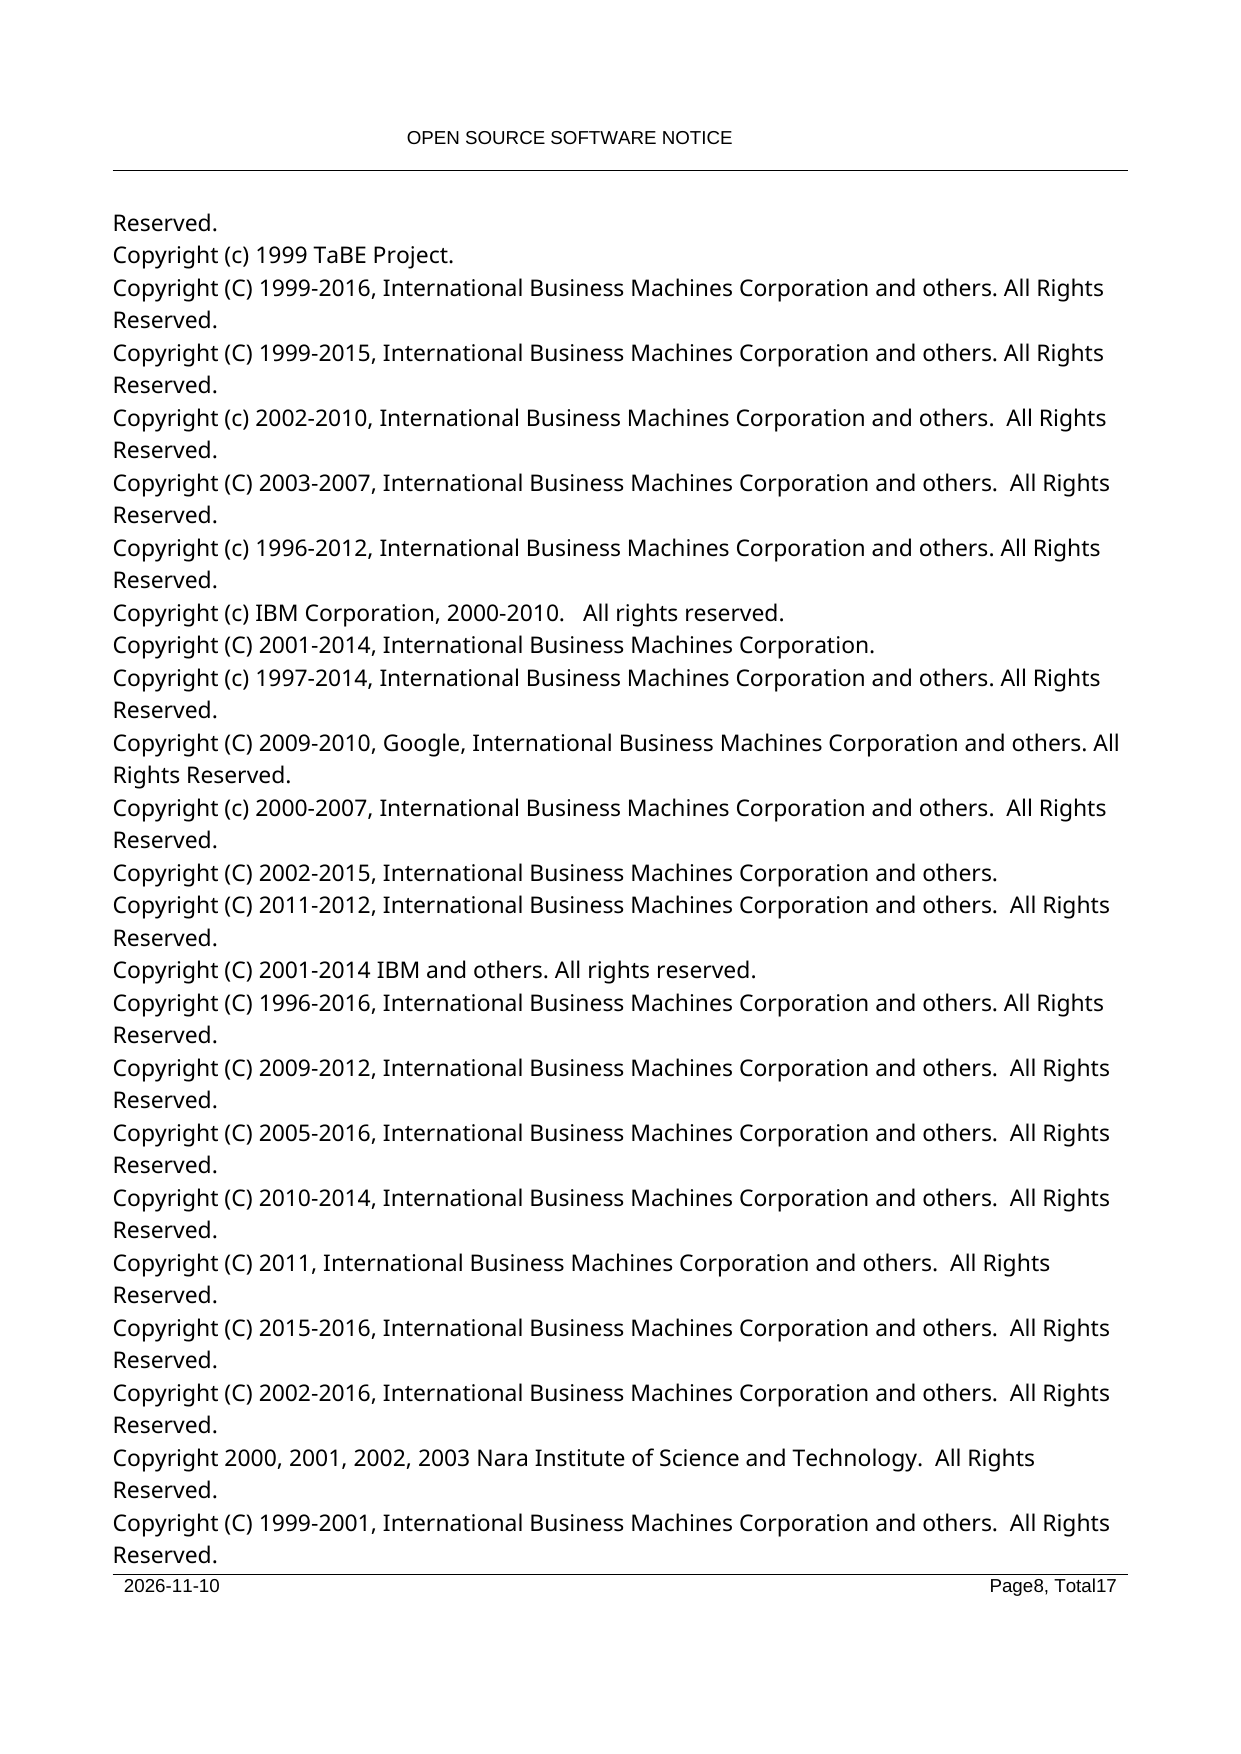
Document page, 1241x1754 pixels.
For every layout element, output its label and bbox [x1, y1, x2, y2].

text [112, 206, 1128, 1571]
